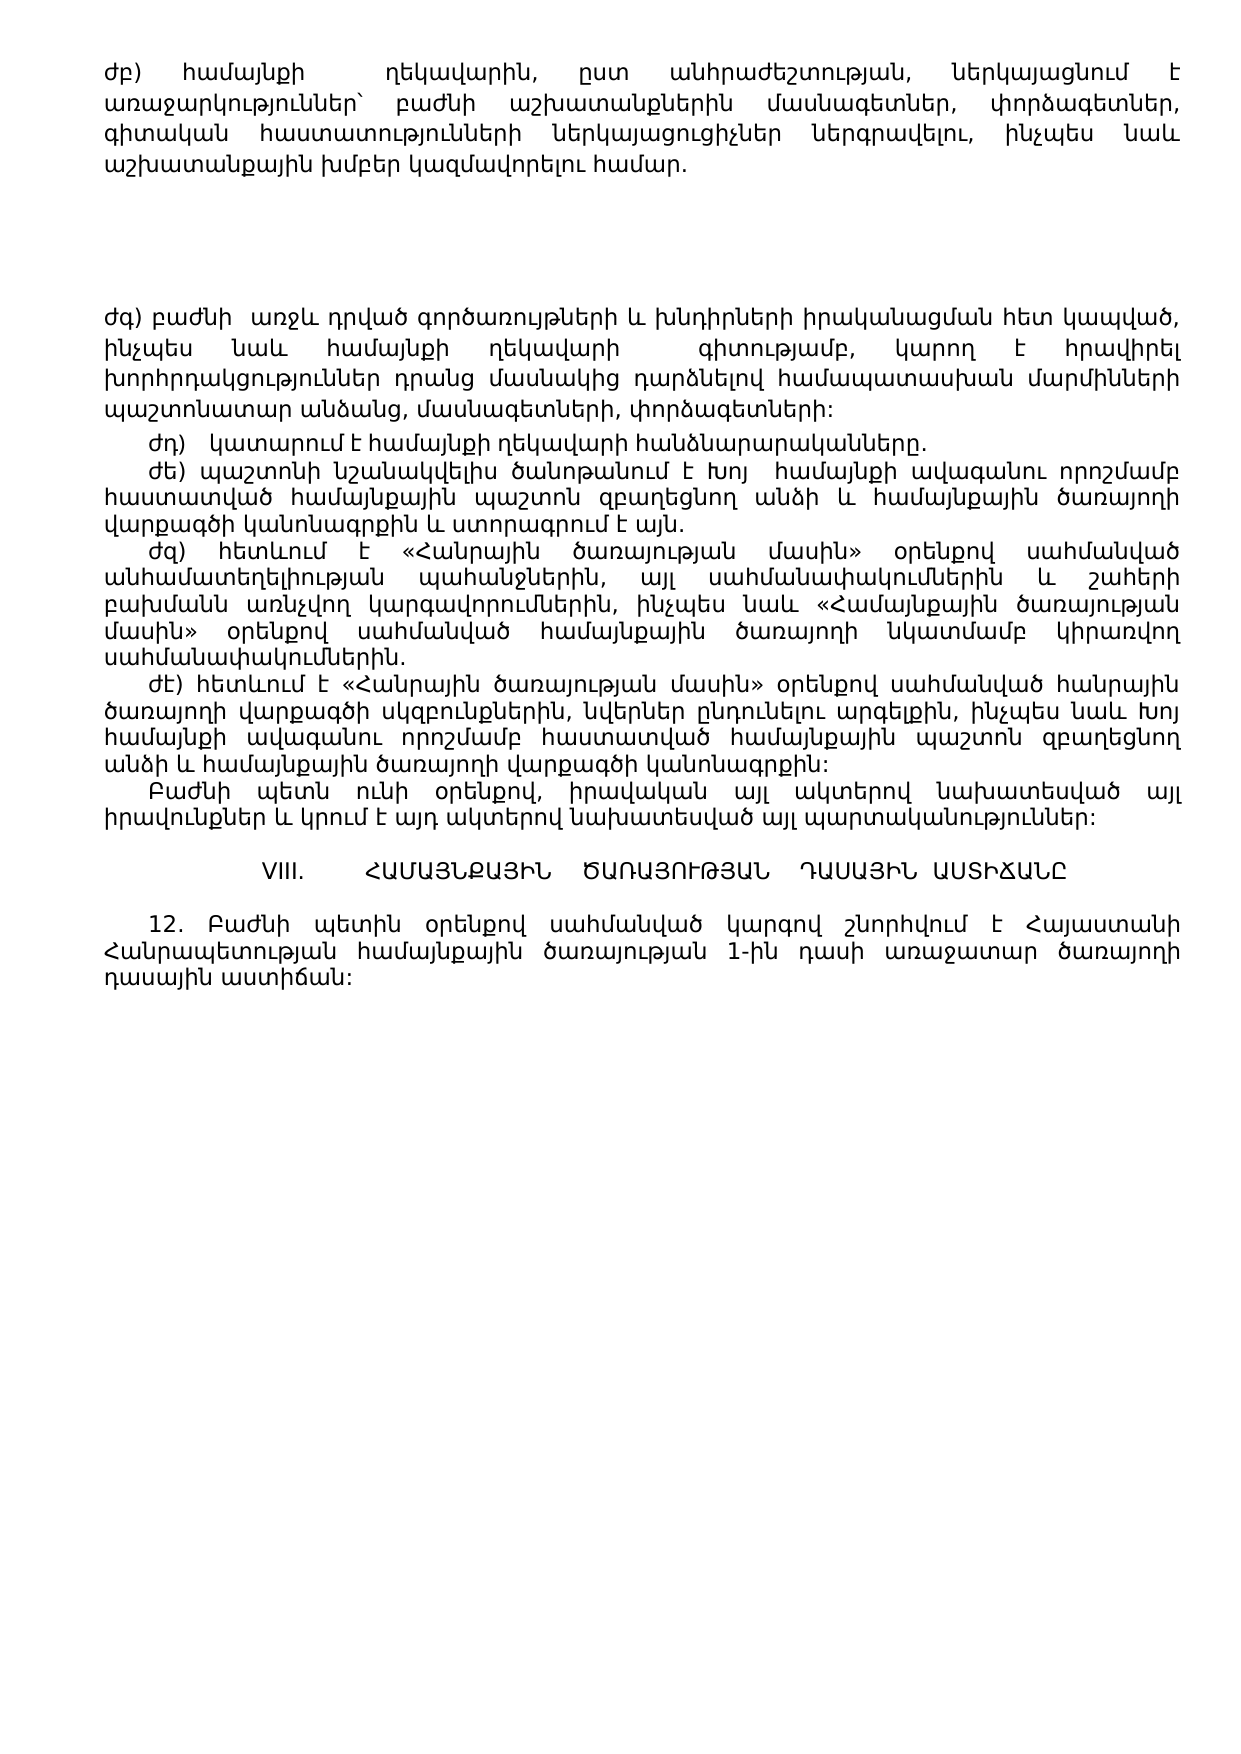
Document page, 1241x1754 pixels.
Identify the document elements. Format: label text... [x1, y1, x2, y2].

text ժբ) համայնքի ղեկավարին, ըստ անհրաժեշտության, ներկայացնում է առաջարկություններ՝ բաժնի աշխատանքներին մասնագետներ, փորձագետներ, գիտական հաստատությունների ներկայացուցիչներ ներգրավելու, ինչպես նաև աշխատանքային խմբեր կազմավորելու համար. [103, 59, 1181, 178]
text ժզ) հետևում է «Հանրային ծառայության մասին» օրենքով սահմանված անհամատեղելիության պահանջներին, այլ սահմանափակումներին և շահերի բախմանն առնչվող կարգավորումներին, ինչպես նաև «Համայնքային ծառայության մասին» օրենքով սահմանված համայնքային ծառայողի նկատմամբ կիրառվող սահմանափակումներին. [103, 538, 1181, 671]
text 12. Բաժնի պետին օրենքով սահմանված կարգով շնորհվում է Հայաստանի Հանրապետության համայնքային ծառայության 1-ին դասի առաջատար ծառայողի դասային աստիճան: [103, 911, 1181, 991]
text ժե) պաշտոնի նշանակվելիս ծանոթանում է Խոյ համայնքի ավագանու որոշմամբ հաստատված համայնքային պաշտոն զբաղեցնող անձի և համայնքային ծառայողի վարքագծի կանոնագրքին և ստորագրում է այն. [103, 458, 1181, 538]
text ժէ) հետևում է «Հանրային ծառայության մասին» օրենքով սահմանված հանրային ծառայողի վարքագծի սկզբունքներին, նվերներ ընդունելու արգելքին, ինչպես նաև Խոյ համայնքի ավագանու որոշմամբ հաստատված համայնքային պաշտոն զբաղեցնող անձի և համայնքային ծառայողի վարքագծի կանոնագրքին: [103, 671, 1181, 778]
text VIII. ՀԱՄԱՅՆՔԱՅԻՆ ԾԱՌԱՅՈՒԹՅԱՆ ԴԱՍԱՅԻՆ ԱՍՏԻՃԱՆԸ [103, 858, 1181, 884]
text Բաժնի պետն ունի օրենքով, իրավական այլ ակտերով նախատեսված այլ իրավունքներ և կրում է այդ ակտերով նախատեսված այլ պարտականություններ: [103, 778, 1181, 831]
text ժդ) կատարում է համայնքի ղեկավարի հանձնարարականները. [103, 427, 1181, 458]
text ժգ) բաժնի առջև դրված գործառույթների և խնդիրների իրականացման հետ կապված, ինչպես նաև համայնքի ղեկավարի գիտությամբ, կարող է հրավիրել խորհրդակցություններ դրանց մասնակից դարձնելով համապատասխան մարմինների պաշտոնատար անձանց, մասնագետների, փորձագետների: [103, 304, 1181, 423]
